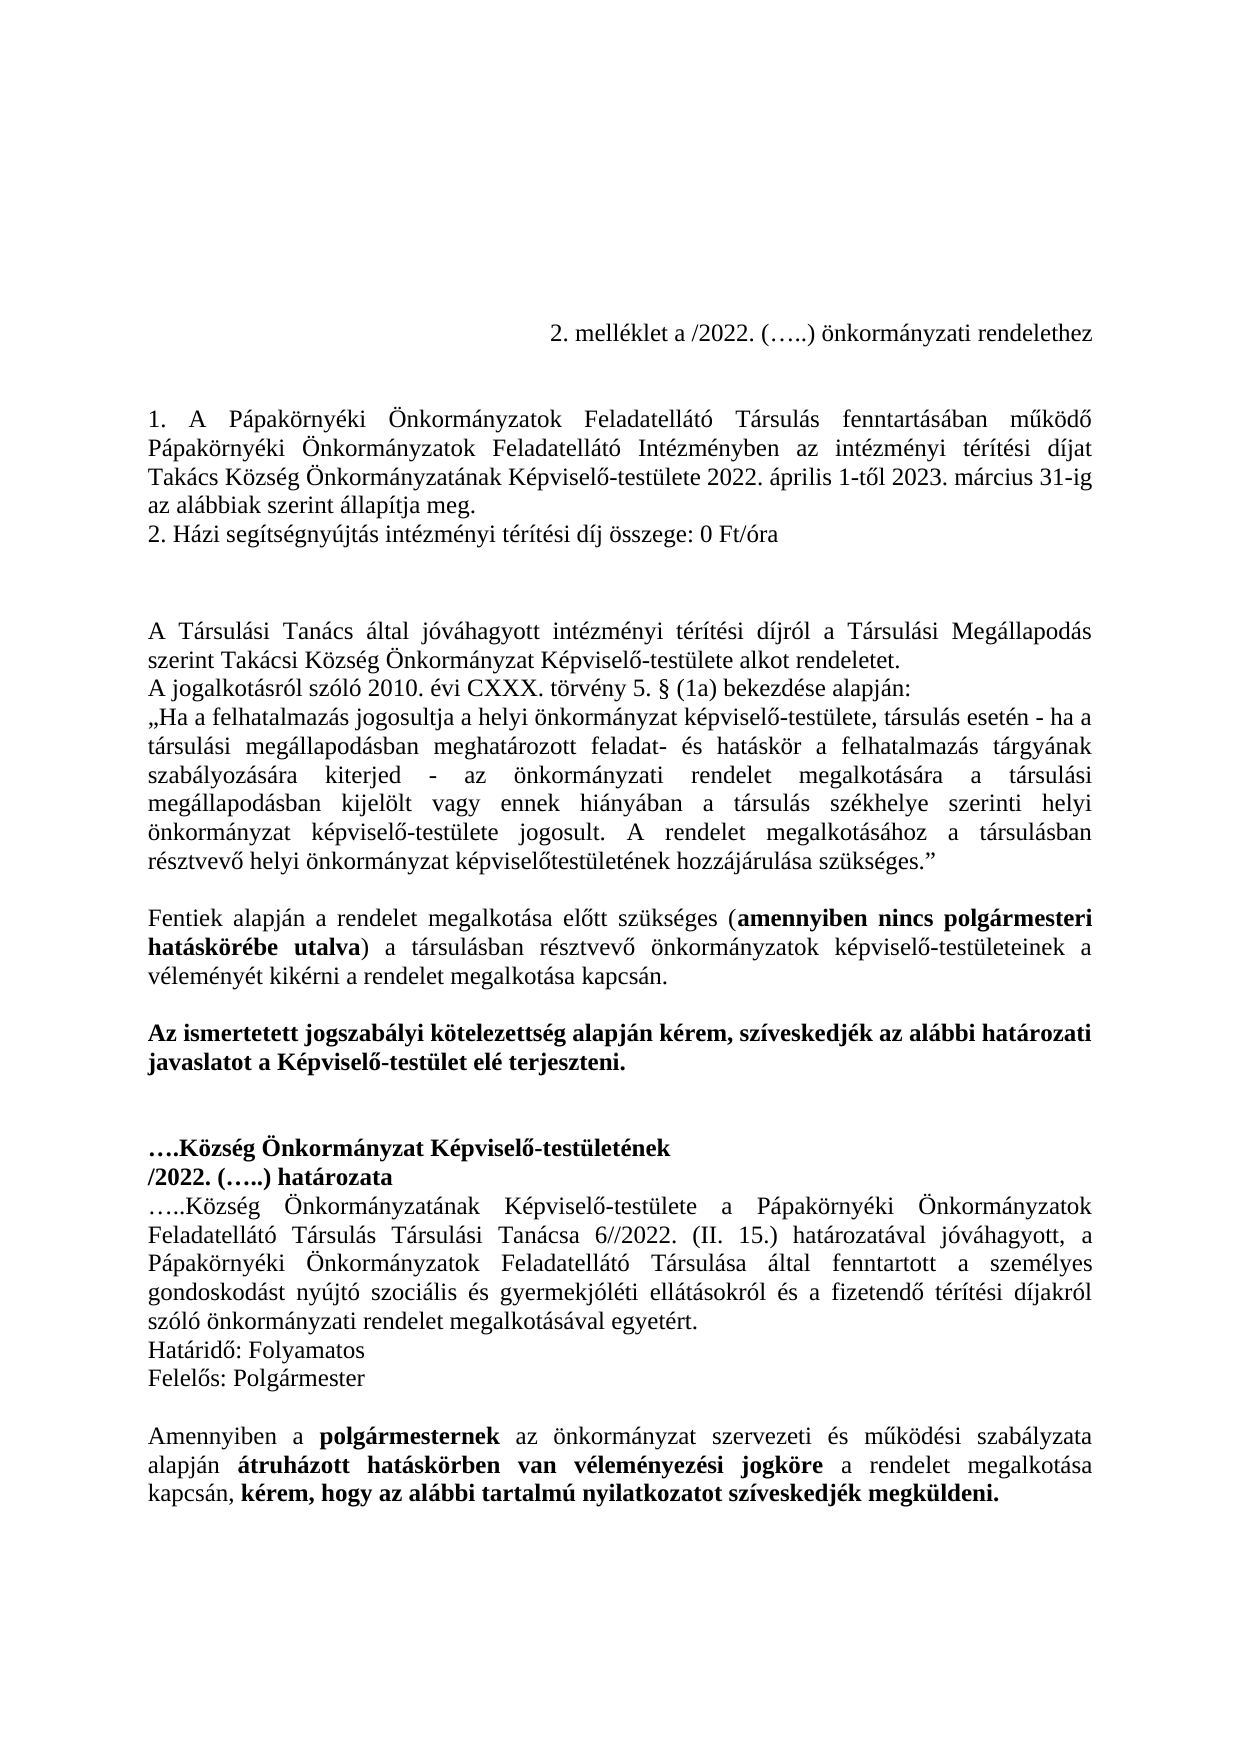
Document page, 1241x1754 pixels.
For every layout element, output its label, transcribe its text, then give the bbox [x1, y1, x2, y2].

text …..Község Önkormányzatának Képviselő-testülete a Pápakörnyéki Önkormányzatok Feladatellátó Társulás Társulási Tanácsa 6//2022. (II. 15.) határozatával jóváhagyott, a Pápakörnyéki Önkormányzatok Feladatellátó Társulása által fenntartott a személyes gondoskodást nyújtó szociális és gyermekjóléti ellátásokról és a fizetendő térítési díjakról szóló önkormányzati rendelet megalkotásával egyetért. [148, 1191, 1093, 1335]
text Határidő: Folyamatos [148, 1335, 1093, 1363]
text Felelős: Polgármester [148, 1363, 1093, 1392]
text 1. A Pápakörnyéki Önkormányzatok Feladatellátó Társulás fenntartásában működő Pápakörnyéki Önkormányzatok Feladatellátó Intézményben az intézményi térítési díjat Takács Község Önkormányzatának Képviselő-testülete 2022. április 1-től 2023. március 31-ig az alábbiak szerint állapítja meg. [148, 404, 1093, 519]
text Amennyiben a polgármesternek az önkormányzat szervezeti és működési szabályzata alapján átruházott hatáskörben van véleményezési jogköre a rendelet megalkotása kapcsán, kérem, hogy az alábbi tartalmú nyilatkozatot szíveskedjék megküldeni. [148, 1421, 1093, 1507]
text /2022. (…..) határozata [148, 1162, 1093, 1191]
text 2. Házi segítségnyújtás intézményi térítési díj összege: 0 Ft/óra [148, 519, 1093, 548]
text ….Község Önkormányzat Képviselő-testületének [148, 1133, 1093, 1162]
text Fentiek alapján a rendelet megalkotása előtt szükséges (amennyiben nincs polgármesteri hatáskörébe utalva) a társulásban résztvevő önkormányzatok képviselő-testületeinek a véleményét kikérni a rendelet megalkotása kapcsán. [148, 903, 1093, 990]
text „Ha a felhatalmazás jogosultja a helyi önkormányzat képviselő-testülete, társulás esetén - ha a társulási megállapodásban meghatározott feladat- és hatáskör a felhatalmazás tárgyának szabályozására kiterjed - az önkormányzati rendelet megalkotására a társulási megállapodásban kijelölt vagy ennek hiányában a társulás székhelye szerinti helyi önkormányzat képviselő-testülete jogosult. A rendelet megalkotásához a társulásban résztvevő helyi önkormányzat képviselőtestületének hozzájárulása szükséges.” [148, 702, 1093, 875]
text A Társulási Tanács által jóváhagyott intézményi térítési díjról a Társulási Megállapodás szerint Takácsi Község Önkormányzat Képviselő-testülete alkot rendeletet. [148, 616, 1093, 673]
text 2. melléklet a /2022. (…..) önkormányzati rendelethez [148, 318, 1093, 347]
text Az ismertetett jogszabályi kötelezettség alapján kérem, szíveskedjék az alábbi határozati javaslatot a Képviselő-testület elé terjeszteni. [148, 1018, 1093, 1076]
text A jogalkotásról szóló 2010. évi CXXX. törvény 5. § (1a) bekezdése alapján: [148, 673, 1093, 702]
